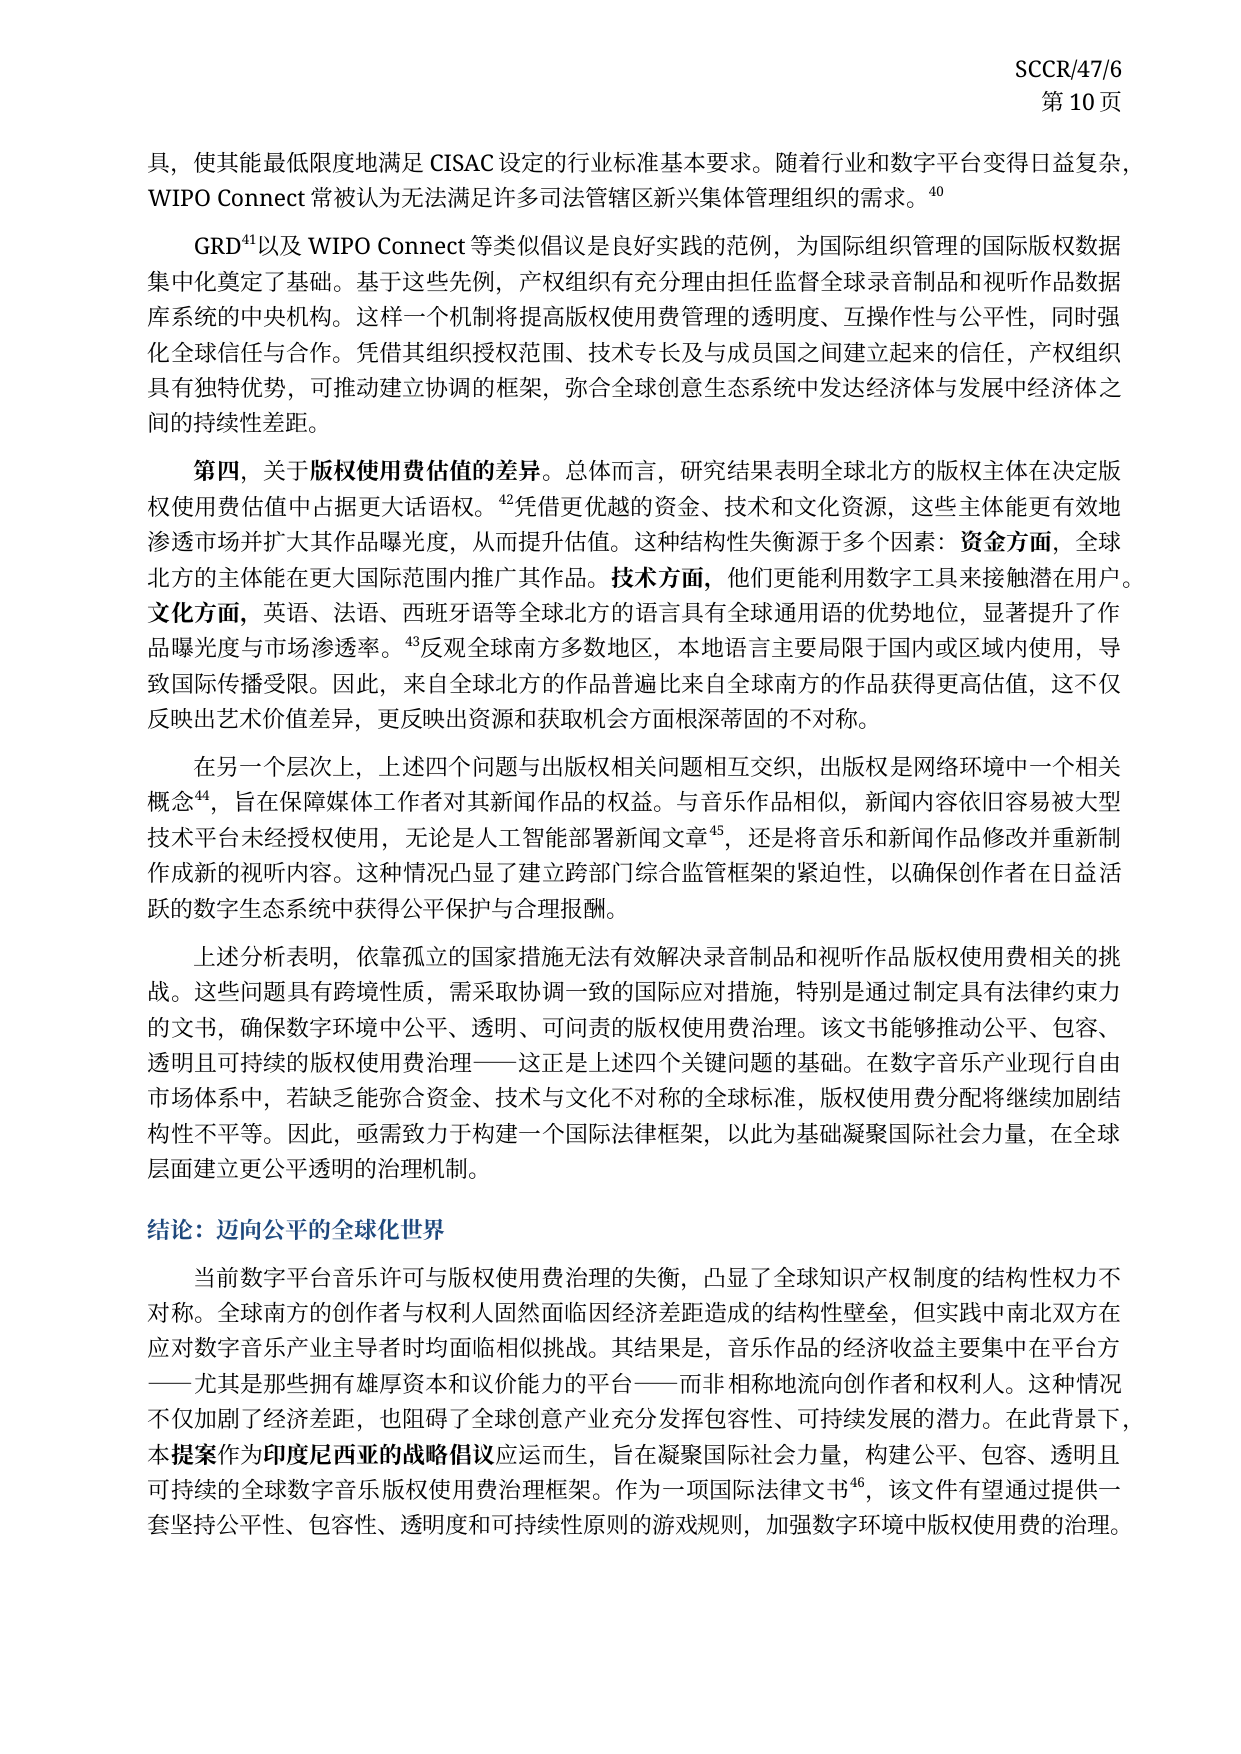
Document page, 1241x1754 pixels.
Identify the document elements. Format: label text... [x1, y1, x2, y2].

text 当前数字平台音乐许可与版权使用费治理的失衡，凸显了全球知识产权制度的结构性权力不对称。全球南方的创作者与权利人固然面临因经济差距造成的结构性壁垒，但实践中南北双方在应对数字音乐产业主导者时均面临相似挑战。其结果是，音乐作品的经济收益主要集中在平台方——尤其是那些拥有雄厚资本和议价能力的平台——而非相称地流向创作者和权利人。这种情况不仅加剧了经济差距，也阻碍了全球创意产业充分发挥包容性、可持续发展的潜力。在此背景下，本提案作为印度尼西亚的战略倡议应运而生，旨在凝聚国际社会力量，构建公平、包容、透明且可持续的全球数字音乐版权使用费治理框架。作为一项国际法律文书，该文件有望通过提供一套坚持公平性、包容性、透明度和可持续性原则的游戏规则，加强数字环境中版权使用费的治‍理。 [148, 1257, 1122, 1540]
text GRD以及WIPO Connect等类似倡议是良好实践的范例，为国际组织管理的国际版权数据集中化奠定了基础。基于这些先例，产权组织有充分理由担任监督全球录音制品和视听作品数据库系统的中央机构。这样一个机制将提高版权使用费管理的透明度、互操作性与公平性，同时强化全球信任与合作。凭借其组织授权范围、技术专长及与成员国之间建立起来的信任，产权组织具有独特优势，可推动建立协调的框架，弥合全球创意生态系统中发达经济体与发展中经济体之间的持续性差距。 [148, 226, 1122, 438]
text 在另一个层次上，上述四个问题与出版权相关问题相互交织，出版权是网络环境中一个相关概念，旨在保障媒体工作者对其新闻作品的权益。与音乐作品相似，新闻内容依旧容易被大型技术平台未经授权使用，无论是人工智能部署新闻文章，还是将音乐和新闻作品修改并重新制作成新的视听内容。这种情况凸显了建立跨部门综合监管框架的紧迫性，以确保创作者在日益活跃的数字生态系统中获得公平保护与合理报酬。 [148, 747, 1122, 924]
subtitle 结论：迈向公平的全球化世界 [148, 1209, 1122, 1244]
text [148, 142, 1122, 213]
text 第四，关于版权使用费估值的差异。总体而言，研究结果表明全球北方的版权主体在决定版权使用费估值中占据更大话语权。凭借更优越的资金、技术和文化资源，这些主体能更有效地渗透市场并扩大其作品曝光度，从而提升估值。这种结构性失衡源于多个因素：资金方面，全球北方的主体能在更大国际范围内推广其作品。技术方面，他们更能利用数字工具来接触潜在用户。文化方面，英语、法语、西班牙语等全球北方的语言具有全球通用语的优势地位，显著提升了作品曝光度与市场渗透率。反观全球南方多数地区，本地语言主要局限于国内或区域内使用，导致国际传播受限。因此，来自全球北方的作品普遍比来自全球南方的作品获得更高估值，这不仅反映出艺术价值差异，更反映出资源和获取机会方面根深蒂固的不对称。 [148, 451, 1122, 734]
text 上述分析表明，依靠孤立的国家措施无法有效解决录音制品和视听作品版权使用费相关的挑战。这些问题具有跨境性质，需采取协调一致的国际应对措施，特别是通过制定具有法律约束力的文书，确保数字环境中公平、透明、可问责的版权使用费治理。该文书能够推动公平、包容、透明且可持续的版权使用费治理——这正是上述四个关键问题的基础。在数字音乐产业现行自由市场体系中，若缺乏能弥合资金、技术与文化不对称的全球标准，版权使用费分配将继续加剧结构性不平等。因此，亟需致力于构建一个国际法律框架，以此为基础凝聚国际社会力量，在全球层面建立更公平透明的治理机制。 [148, 936, 1122, 1184]
